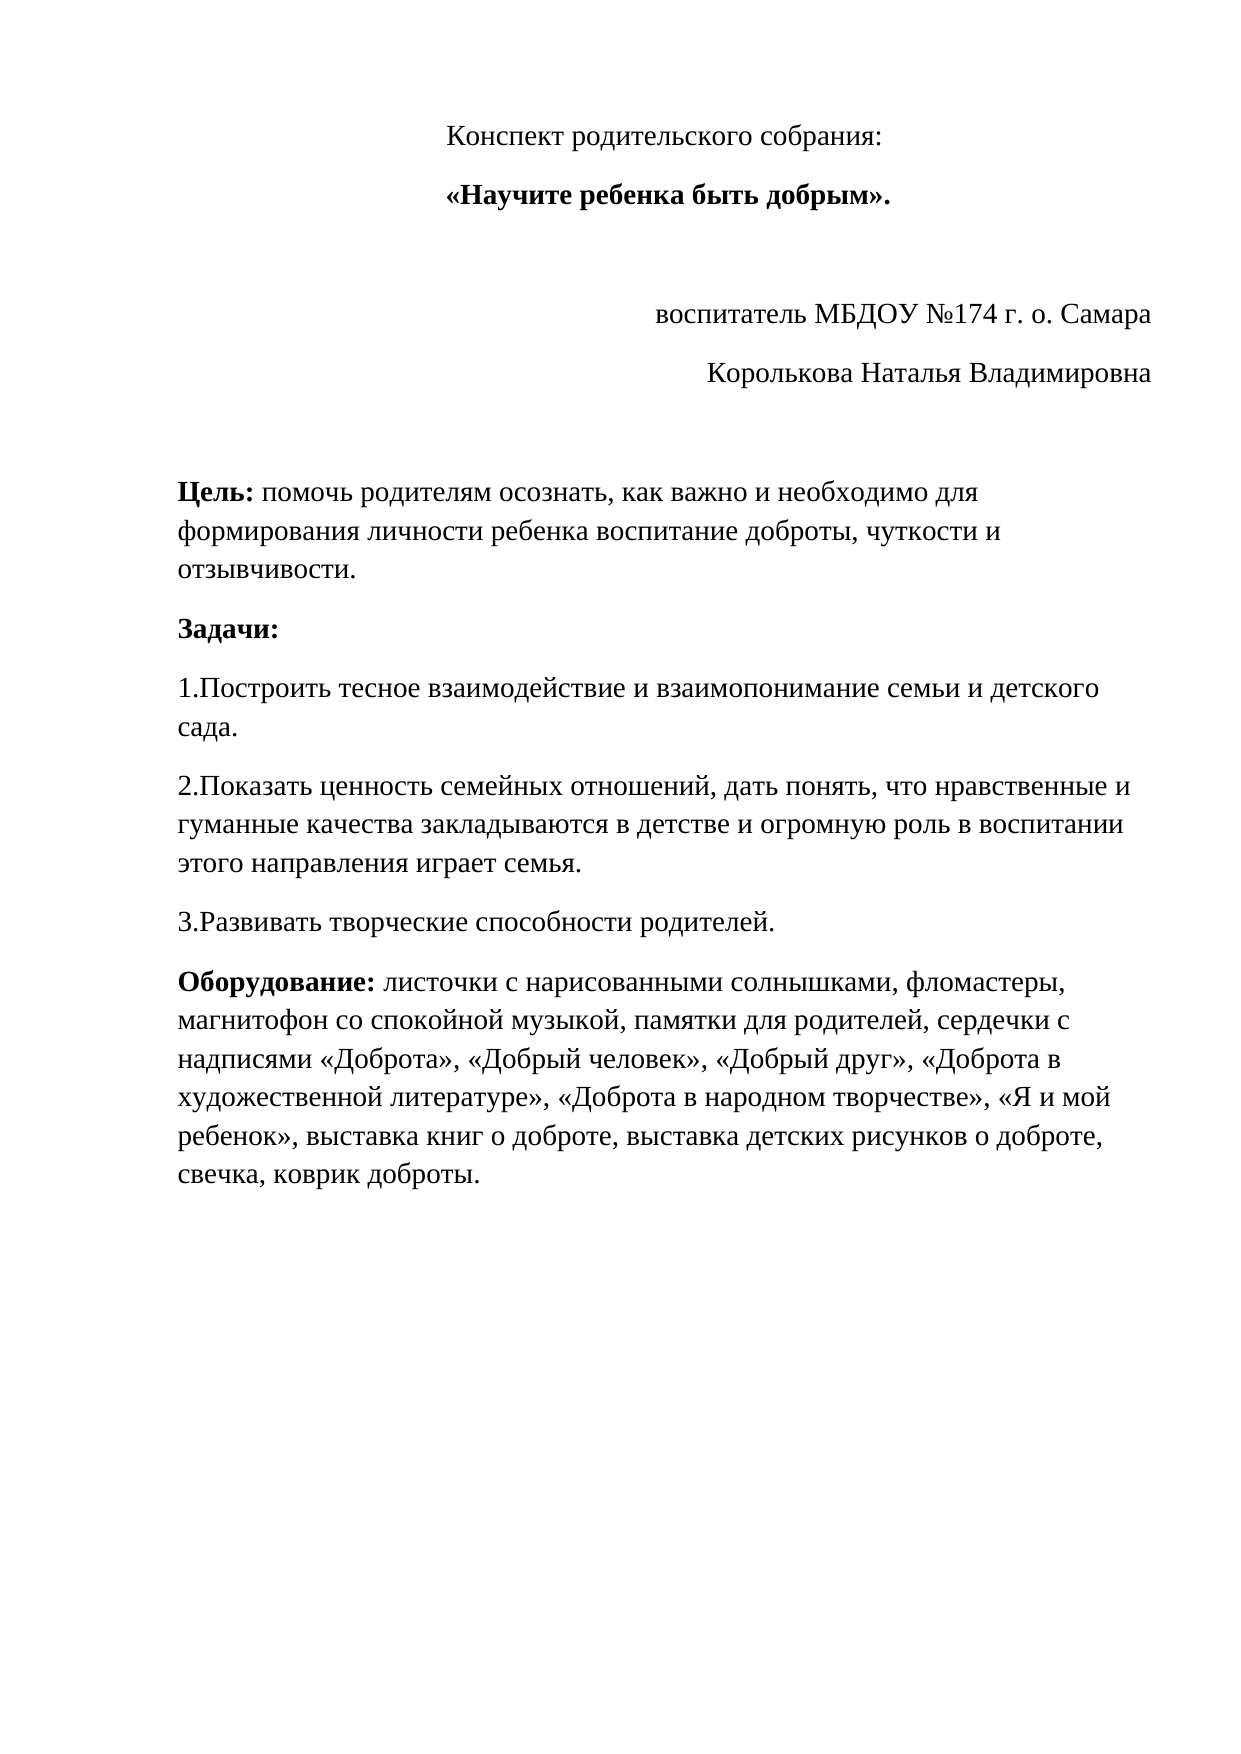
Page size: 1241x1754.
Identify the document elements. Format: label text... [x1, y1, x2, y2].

text 1.Построить тесное взаимодействие и взаимопонимание семьи и детского сада. [177, 670, 1152, 742]
text Цель: помочь родителям осознать, как важно и необходимо для формирования личности ребенка воспитание доброты, чуткости и отзывчивости. [177, 474, 1152, 585]
text Задачи: [177, 611, 1152, 644]
text «Научите ребенка быть добрым». [177, 177, 1152, 211]
text 2.Показать ценность семейных отношений, дать понять, что нравственные и гуманные качества закладываются в детстве и огромную роль в воспитании этого направления играет семья. [177, 768, 1152, 879]
text 3.Развивать творческие способности родителей. [177, 904, 1152, 938]
text Королькова Наталья Владимировна [177, 356, 1152, 389]
text воспитатель МБДОУ №174 г. о. Самара [177, 296, 1152, 330]
text Оборудование: листочки с нарисованными солнышками, фломастеры, магнитофон со спокойной музыкой, памятки для родителей, сердечки с надписями «Доброта», «Добрый человек», «Добрый друг», «Доброта в художественной литературе», «Доброта в народном творчестве», «Я и мой ребенок», выставка книг о доброте, выставка детских рисунков о доброте, свечка, коврик доброты. [177, 964, 1152, 1190]
text Конспект родительского собрания: [177, 118, 1152, 152]
